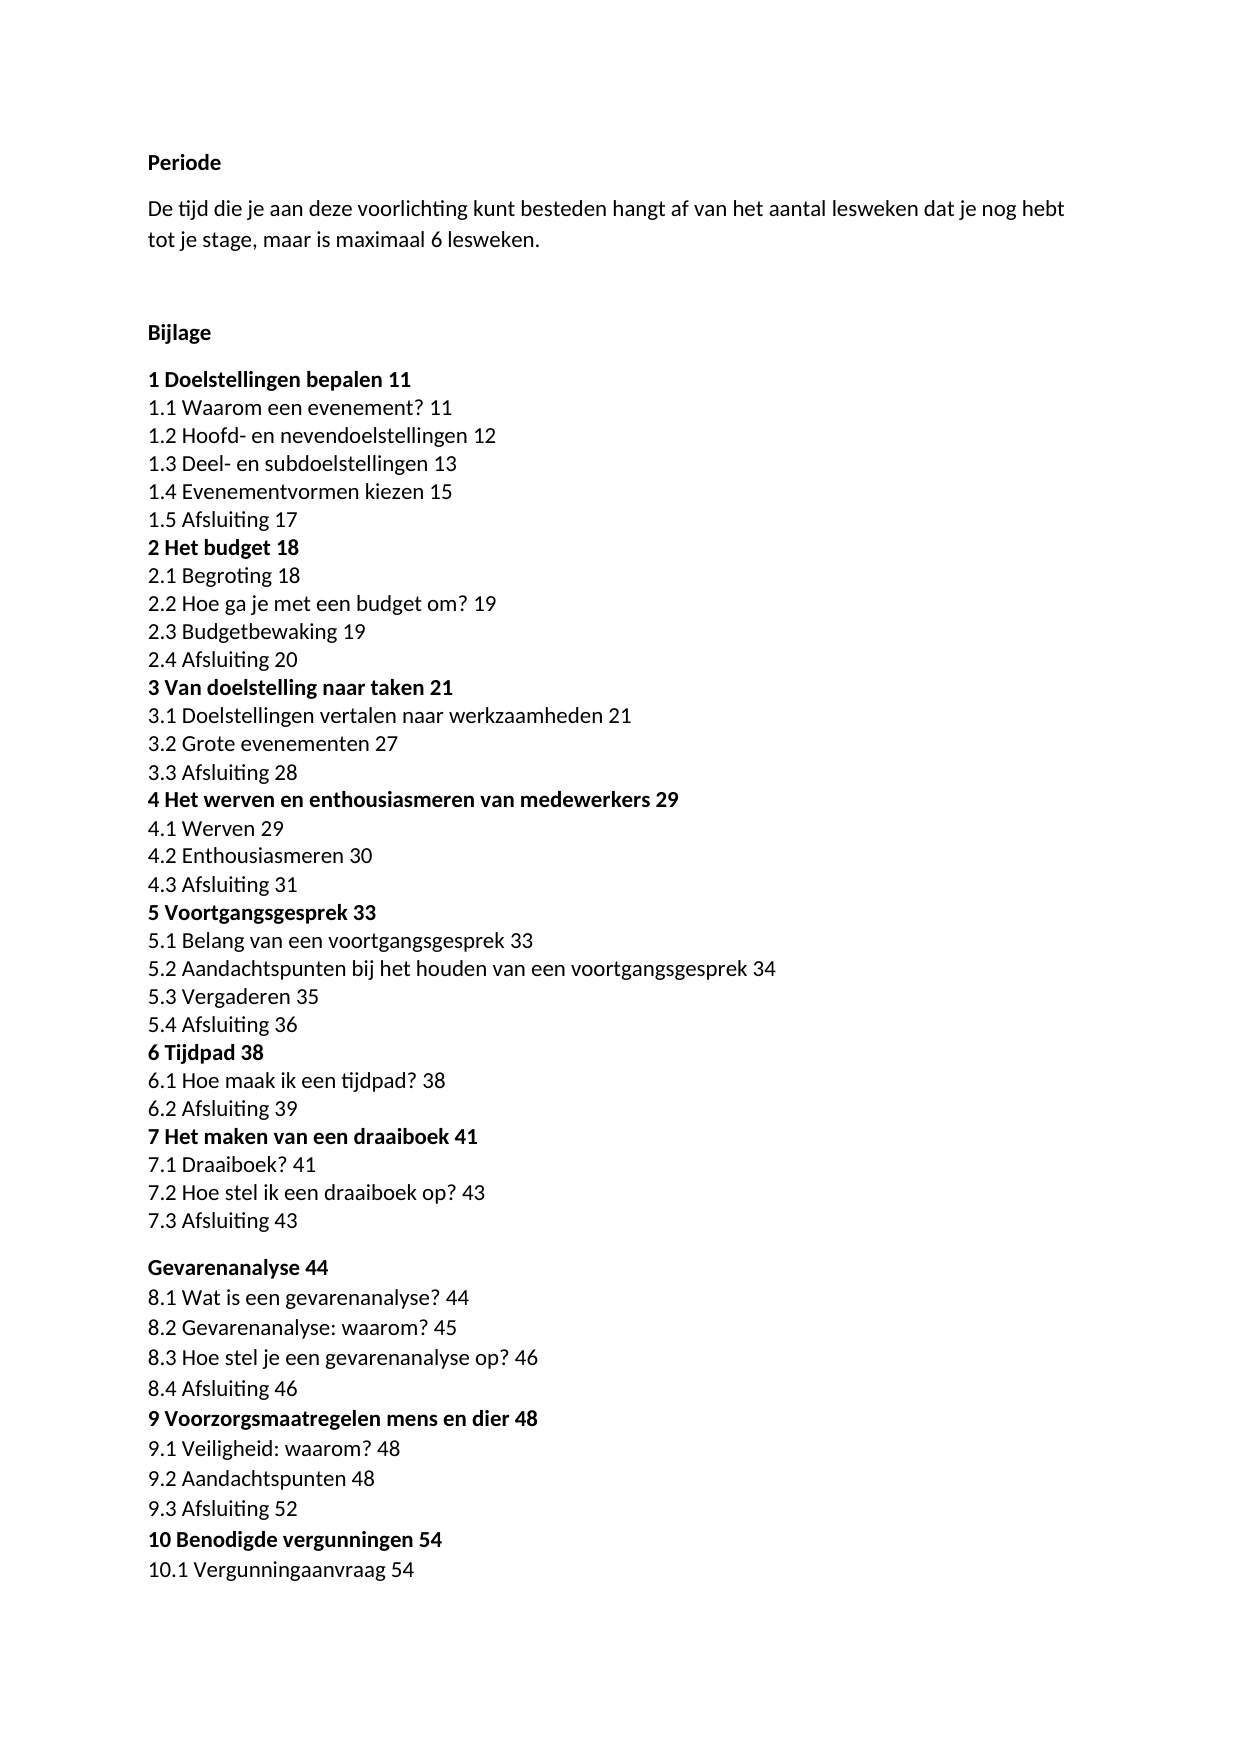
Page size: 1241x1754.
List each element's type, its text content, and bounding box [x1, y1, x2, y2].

text 9 Voorzorgsmaatregelen mens en dier 48 [148, 1404, 1093, 1432]
text 2 Het budget 18 [148, 533, 1093, 561]
text 7.3 Afsluiting 43 [148, 1206, 1093, 1234]
text 2.2 Hoe ga je met een budget om? 19 [148, 589, 1093, 617]
text 3 Van doelstelling naar taken 21 [148, 673, 1093, 702]
text 1.4 Evenementvormen kiezen 15 [148, 477, 1093, 505]
text 1.2 Hoofd- en nevendoelstellingen 12 [148, 421, 1093, 449]
text 4.1 Werven 29 [148, 814, 1093, 842]
text 8.3 Hoe stel je een gevarenanalyse op? 46 [148, 1343, 1093, 1371]
text 5.4 Afsluiting 36 [148, 1010, 1093, 1038]
text 8.2 Gevarenanalyse: waarom? 45 [148, 1313, 1093, 1341]
text 7.2 Hoe stel ik een draaiboek op? 43 [148, 1178, 1093, 1206]
text 5.2 Aandachtspunten bij het houden van een voortgangsgesprek 34 [148, 954, 1093, 982]
text 2.4 Afsluiting 20 [148, 646, 1093, 673]
text 8.4 Afsluiting 46 [148, 1374, 1093, 1402]
text 1 Doelstellingen bepalen 11 [148, 365, 1093, 393]
text Periode [148, 148, 1093, 176]
text 6 Tijdpad 38 [148, 1038, 1093, 1066]
text 6.2 Afsluiting 39 [148, 1094, 1093, 1122]
text 1.5 Afsluiting 17 [148, 505, 1093, 533]
text 1.3 Deel- en subdoelstellingen 13 [148, 449, 1093, 477]
text Gevarenanalyse 44 [148, 1253, 1093, 1281]
text 5.3 Vergaderen 35 [148, 982, 1093, 1010]
text 7 Het maken van een draaiboek 41 [148, 1122, 1093, 1150]
text 10 Benodigde vergunningen 54 [148, 1525, 1093, 1553]
text 5.1 Belang van een voortgangsgesprek 33 [148, 926, 1093, 954]
text 3.1 Doelstellingen vertalen naar werkzaamheden 21 [148, 702, 1093, 729]
text 5 Voortgangsgesprek 33 [148, 898, 1093, 926]
text 4 Het werven en enthousiasmeren van medewerkers 29 [148, 786, 1093, 814]
text 6.1 Hoe maak ik een tijdpad? 38 [148, 1066, 1093, 1094]
text 9.3 Afsluiting 52 [148, 1494, 1093, 1522]
text 9.2 Aandachtspunten 48 [148, 1464, 1093, 1492]
text 3.3 Afsluiting 28 [148, 758, 1093, 786]
text 10.1 Vergunningaanvraag 54 [148, 1555, 1093, 1583]
text 4.3 Afsluiting 31 [148, 870, 1093, 898]
text 3.2 Grote evenementen 27 [148, 729, 1093, 758]
text 9.1 Veiligheid: waarom? 48 [148, 1434, 1093, 1462]
text 4.2 Enthousiasmeren 30 [148, 842, 1093, 870]
text 2.1 Begroting 18 [148, 561, 1093, 589]
text 2.3 Budgetbewaking 19 [148, 617, 1093, 646]
text Bijlage [148, 318, 1093, 346]
text 1.1 Waarom een evenement? 11 [148, 393, 1093, 421]
text 7.1 Draaiboek? 41 [148, 1150, 1093, 1178]
text 8.1 Wat is een gevarenanalyse? 44 [148, 1283, 1093, 1311]
text De tijd die je aan deze voorlichting kunt besteden hangt af van het aantal lesweken dat je nog hebt tot je stage, maar is maximaal 6 lesweken. [148, 194, 1093, 253]
